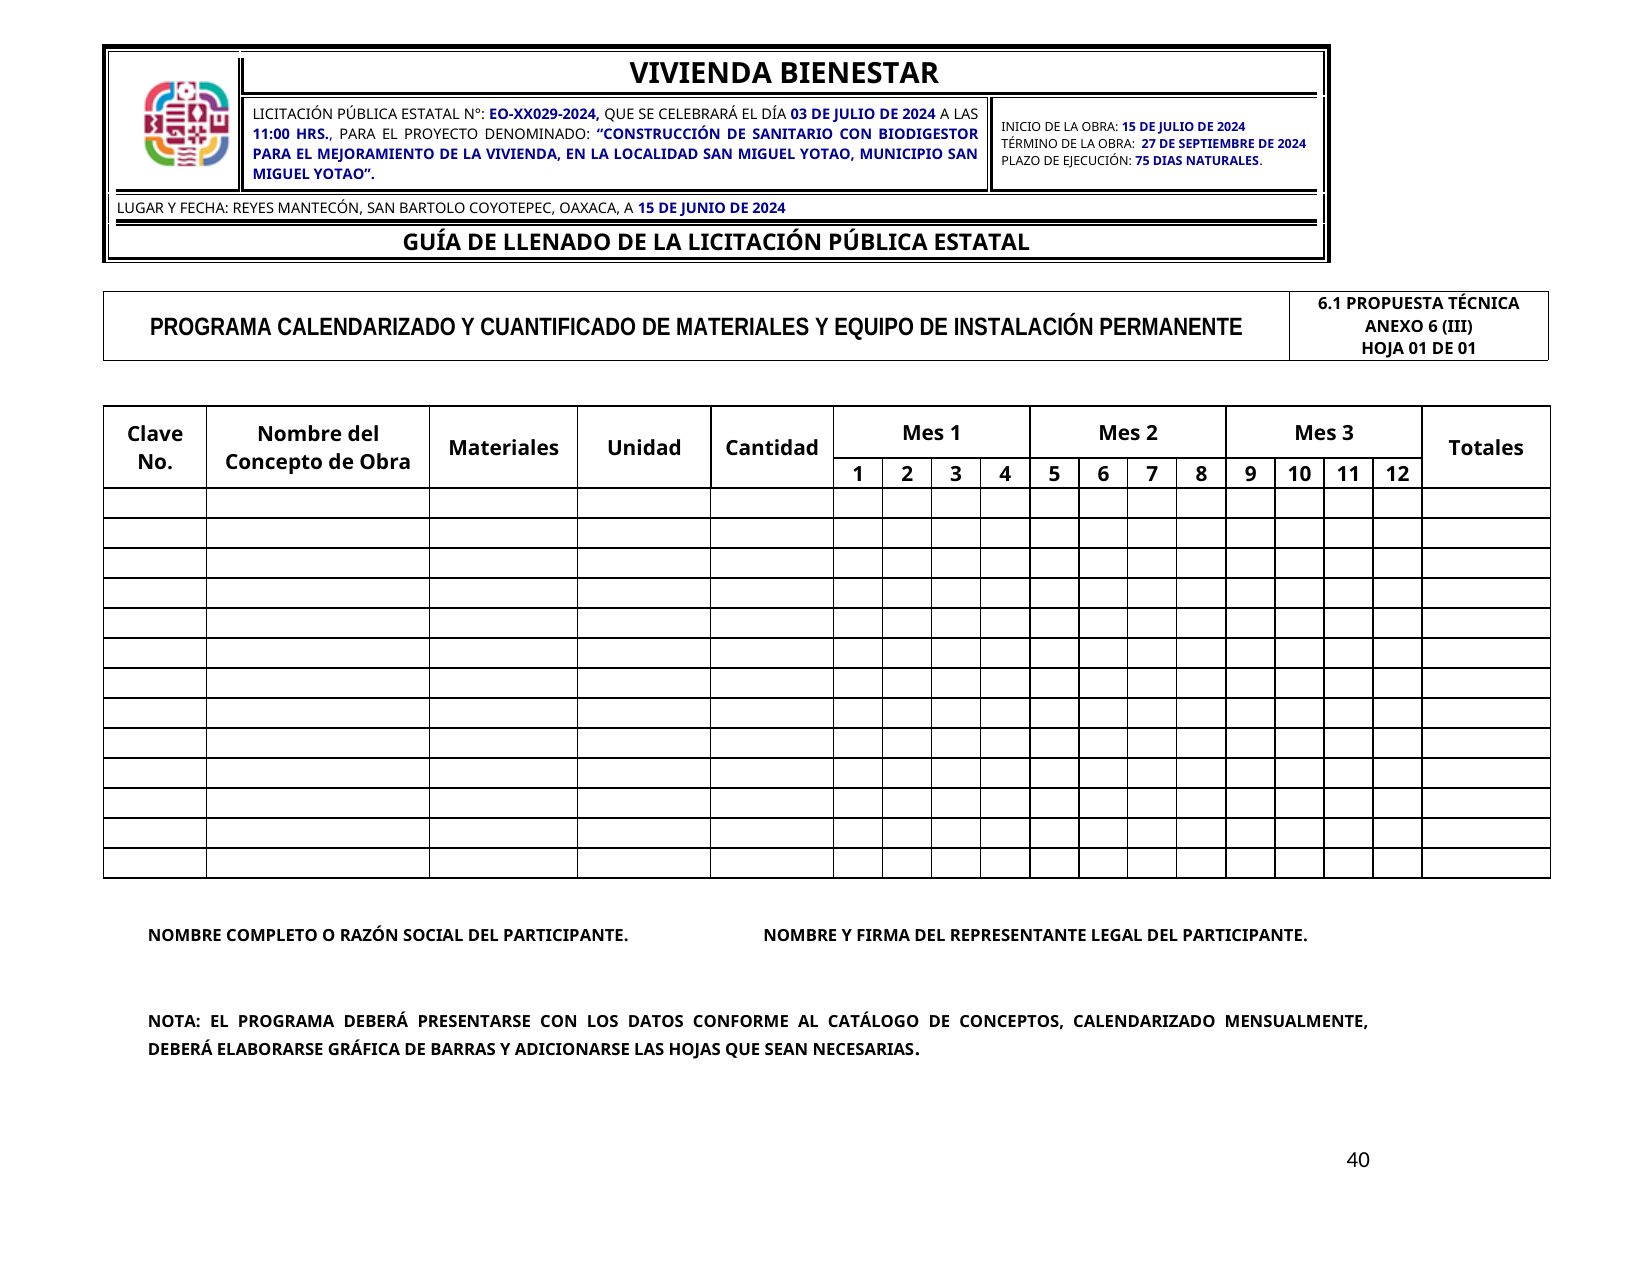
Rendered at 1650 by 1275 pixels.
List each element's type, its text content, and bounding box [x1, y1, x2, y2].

table_header Nombre del Concepto de Obra [207, 407, 429, 487]
table_cell [430, 519, 577, 547]
table_cell [430, 699, 577, 727]
table_cell [578, 579, 710, 607]
table_cell [1128, 789, 1176, 817]
table_cell [1276, 639, 1323, 667]
table_cell [1177, 669, 1225, 697]
table_cell [1276, 669, 1323, 697]
table_cell [883, 489, 931, 517]
table_cell [1128, 699, 1176, 727]
table_cell [1031, 819, 1078, 847]
table_cell [834, 489, 882, 517]
table_cell [1177, 729, 1225, 757]
table_cell [883, 639, 931, 667]
table_cell [711, 849, 833, 877]
table_cell [932, 609, 980, 637]
table_cell 4 [981, 459, 1029, 487]
table_cell [1423, 729, 1550, 757]
table_cell [578, 519, 710, 547]
table_cell [1227, 729, 1274, 757]
table_cell [711, 729, 833, 757]
table_cell [104, 669, 206, 697]
table_cell [1177, 849, 1225, 877]
table_cell [1423, 759, 1550, 787]
table_cell [1423, 519, 1550, 547]
table_cell [1423, 639, 1550, 667]
table_cell [883, 819, 931, 847]
table_cell [1325, 669, 1372, 697]
table_cell [1128, 639, 1176, 667]
table_cell [711, 699, 833, 727]
table_cell [1423, 669, 1550, 697]
table_cell [981, 609, 1029, 637]
table_cell 12 [1374, 459, 1421, 487]
table_cell [578, 789, 710, 817]
table_cell [1276, 519, 1323, 547]
table_header Totales [1423, 407, 1550, 487]
table_cell [834, 639, 882, 667]
table_header Unidad [578, 407, 710, 487]
table_cell [1080, 819, 1127, 847]
table_header 6.1 PROPUESTA TÉCNICA ANEXO 6 (III) HOJA 01 DE 01 [1290, 292, 1548, 360]
table_cell [981, 639, 1029, 667]
table_cell [578, 489, 710, 517]
table_cell [981, 819, 1029, 847]
text NOTA: EL PROGRAMA DEBERÁ PRESENTARSE CON LOS DATOS CONFORME AL CATÁLOGO DE CONCEPTOS, CALENDARIZADO MENSUALMENTE, DEBERÁ ELABORARSE GRÁFICA DE BARRAS Y ADICIONARSE LAS HOJAS QUE SEAN NECESARIAS. [148, 1010, 1369, 1060]
table_cell [430, 729, 577, 757]
table_cell [1177, 519, 1225, 547]
table_cell [430, 759, 577, 787]
table_cell [1276, 819, 1323, 847]
table_cell [883, 609, 931, 637]
table_cell [1031, 609, 1078, 637]
table_cell [1080, 699, 1127, 727]
table_cell [1080, 849, 1127, 877]
table_cell [104, 609, 206, 637]
table_cell [1325, 609, 1372, 637]
table_cell [578, 639, 710, 667]
table_cell [104, 849, 206, 877]
table_cell [430, 489, 577, 517]
table_cell [1374, 519, 1421, 547]
table_cell [1325, 849, 1372, 877]
table_cell [883, 669, 931, 697]
table_header Mes 1 [834, 407, 1029, 457]
table_cell [1276, 609, 1323, 637]
table_header Mes 3 [1227, 407, 1421, 457]
table_cell [1128, 609, 1176, 637]
table_cell [834, 789, 882, 817]
table_cell [207, 489, 429, 517]
table_cell [578, 819, 710, 847]
table_cell [104, 549, 206, 577]
table_cell 11 [1325, 459, 1372, 487]
table_cell [578, 669, 710, 697]
table_cell [711, 549, 833, 577]
table_cell [1276, 759, 1323, 787]
table_cell [981, 549, 1029, 577]
table_cell [711, 609, 833, 637]
table_cell [981, 729, 1029, 757]
table_cell [1374, 549, 1421, 577]
table_cell [1227, 609, 1274, 637]
table_header Materiales [430, 407, 577, 487]
table_cell 8 [1177, 459, 1225, 487]
table_cell [834, 609, 882, 637]
table_cell [1325, 819, 1372, 847]
table_cell [1374, 489, 1421, 517]
table_cell [711, 789, 833, 817]
table_cell [1276, 489, 1323, 517]
text NOMBRE COMPLETO O RAZÓN SOCIAL DEL PARTICIPANTE. NOMBRE Y FIRMA DEL REPRESENTANTE LEGAL DEL PARTICIPANTE. [148, 924, 1369, 947]
table_cell [834, 699, 882, 727]
table_cell [104, 489, 206, 517]
table_cell [1325, 579, 1372, 607]
table_cell [981, 579, 1029, 607]
table_cell [207, 519, 429, 547]
table_cell [1080, 489, 1127, 517]
table_cell [834, 849, 882, 877]
table_cell [1080, 519, 1127, 547]
table_cell [1374, 669, 1421, 697]
table_cell [883, 759, 931, 787]
table_cell [1177, 789, 1225, 817]
table_cell [207, 729, 429, 757]
table_cell [1031, 489, 1078, 517]
table_cell [430, 819, 577, 847]
table_cell [1031, 759, 1078, 787]
table_cell [1080, 669, 1127, 697]
table_header PROGRAMA CALENDARIZADO Y CUANTIFICADO DE MATERIALES Y EQUIPO DE INSTALACIÓN PERMANENTE [104, 292, 1289, 360]
table_cell [711, 579, 833, 607]
table_cell [1128, 819, 1176, 847]
table_cell [1374, 579, 1421, 607]
table_cell [1276, 849, 1323, 877]
table_cell 6 [1080, 459, 1127, 487]
table_cell [1031, 789, 1078, 817]
table_cell [1325, 789, 1372, 817]
table_header Cantidad [712, 407, 833, 487]
table_cell [1128, 849, 1176, 877]
table_cell [1031, 849, 1078, 877]
table_cell [1423, 549, 1550, 577]
table_cell [1325, 519, 1372, 547]
table_cell [1128, 489, 1176, 517]
table_cell [883, 579, 931, 607]
table_cell [207, 579, 429, 607]
table_cell [578, 699, 710, 727]
table_cell 2 [883, 459, 931, 487]
table_cell [1423, 849, 1550, 877]
table_cell [834, 519, 882, 547]
table_cell [1227, 549, 1274, 577]
table_cell [1227, 759, 1274, 787]
table_cell [1227, 849, 1274, 877]
table_cell [1325, 759, 1372, 787]
table_cell [1423, 699, 1550, 727]
table_cell [578, 729, 710, 757]
table_cell [207, 609, 429, 637]
table_cell [1080, 759, 1127, 787]
table_cell [1374, 789, 1421, 817]
table_cell [1031, 579, 1078, 607]
table_cell [711, 639, 833, 667]
table_cell [1374, 639, 1421, 667]
table_cell 5 [1031, 459, 1078, 487]
table_cell [104, 789, 206, 817]
table_cell [1031, 669, 1078, 697]
table_cell [578, 759, 710, 787]
table_cell [104, 519, 206, 547]
table_cell [1177, 819, 1225, 847]
table_cell [1325, 489, 1372, 517]
table_cell [981, 489, 1029, 517]
table_cell [932, 489, 980, 517]
table_cell [1128, 519, 1176, 547]
table_cell [207, 669, 429, 697]
table_cell [207, 699, 429, 727]
table_cell 1 [834, 459, 882, 487]
table_cell [981, 849, 1029, 877]
table_cell [981, 669, 1029, 697]
table_cell [1227, 519, 1274, 547]
table_cell [1177, 639, 1225, 667]
table_cell [834, 669, 882, 697]
table_cell [430, 849, 577, 877]
table_cell [1080, 579, 1127, 607]
table_cell [711, 519, 833, 547]
table_cell [1276, 729, 1323, 757]
table_cell [1031, 519, 1078, 547]
table_cell [207, 549, 429, 577]
table_header Clave No. [104, 407, 206, 487]
table_cell [932, 639, 980, 667]
table_cell [1423, 579, 1550, 607]
table_cell [104, 579, 206, 607]
table_cell [711, 669, 833, 697]
table_cell [104, 819, 206, 847]
table_cell [981, 699, 1029, 727]
table_cell [104, 639, 206, 667]
table_cell [981, 519, 1029, 547]
picture [133, 73, 238, 172]
table_cell [1227, 819, 1274, 847]
table_cell [1276, 789, 1323, 817]
table_cell [883, 519, 931, 547]
table_cell [1374, 819, 1421, 847]
table_cell [1177, 609, 1225, 637]
table_cell [932, 669, 980, 697]
table_cell [1128, 579, 1176, 607]
table_cell [1128, 729, 1176, 757]
table_cell [430, 789, 577, 817]
table_cell [834, 759, 882, 787]
table_cell [1177, 489, 1225, 517]
table_cell [1374, 759, 1421, 787]
table_cell [1325, 549, 1372, 577]
table_cell [430, 639, 577, 667]
table_cell 9 [1227, 459, 1274, 487]
table_cell [883, 849, 931, 877]
table_cell [834, 549, 882, 577]
table_cell [981, 789, 1029, 817]
table_cell [1325, 699, 1372, 727]
table_cell [207, 819, 429, 847]
table_cell [1128, 669, 1176, 697]
table_cell [1177, 549, 1225, 577]
table_cell [1374, 849, 1421, 877]
table_cell [1080, 549, 1127, 577]
table_cell [1276, 579, 1323, 607]
table_cell [1031, 549, 1078, 577]
table_cell 10 [1276, 459, 1323, 487]
table_cell [1374, 699, 1421, 727]
table_cell [578, 549, 710, 577]
table_cell [932, 819, 980, 847]
table_cell 7 [1128, 459, 1176, 487]
table_cell [1031, 639, 1078, 667]
table_cell [1177, 699, 1225, 727]
table_header Mes 2 [1031, 407, 1225, 457]
table_cell [1374, 729, 1421, 757]
table_cell [932, 699, 980, 727]
table_cell [932, 579, 980, 607]
table_cell [1080, 609, 1127, 637]
table_cell [1080, 639, 1127, 667]
table_cell [1177, 759, 1225, 787]
table_cell [981, 759, 1029, 787]
table_cell [932, 789, 980, 817]
table_cell [207, 789, 429, 817]
table_cell [834, 729, 882, 757]
table_cell [1423, 789, 1550, 817]
table_cell [1227, 699, 1274, 727]
table_cell [104, 759, 206, 787]
table_cell [430, 669, 577, 697]
table_cell [834, 579, 882, 607]
table_cell [834, 819, 882, 847]
table_cell [1227, 789, 1274, 817]
table_cell [1276, 549, 1323, 577]
table_cell [1227, 639, 1274, 667]
table_cell [883, 729, 931, 757]
table_cell [1423, 489, 1550, 517]
table_cell [207, 849, 429, 877]
table_cell [430, 549, 577, 577]
table_cell [1423, 609, 1550, 637]
table_cell [104, 699, 206, 727]
table_cell [883, 699, 931, 727]
table_cell [1374, 609, 1421, 637]
table_cell [932, 549, 980, 577]
table_cell [932, 729, 980, 757]
table_cell [207, 759, 429, 787]
table_cell [932, 519, 980, 547]
table_cell [711, 759, 833, 787]
table_cell [1276, 699, 1323, 727]
table_cell [1128, 759, 1176, 787]
table_cell [1227, 669, 1274, 697]
table_cell [578, 849, 710, 877]
table_cell [1031, 699, 1078, 727]
table_cell [1325, 729, 1372, 757]
table_cell [430, 609, 577, 637]
table_cell [578, 609, 710, 637]
table_cell [883, 549, 931, 577]
table_cell [207, 639, 429, 667]
table_cell [1031, 729, 1078, 757]
table_cell 3 [932, 459, 980, 487]
table_cell [1080, 789, 1127, 817]
table_cell [430, 579, 577, 607]
table_cell [711, 489, 833, 517]
table_cell [1128, 549, 1176, 577]
table_cell [1423, 819, 1550, 847]
table_cell [711, 819, 833, 847]
table_cell [104, 729, 206, 757]
table_cell [1177, 579, 1225, 607]
table_cell [1227, 489, 1274, 517]
table_cell [932, 759, 980, 787]
table_cell [1325, 639, 1372, 667]
table_cell [1227, 579, 1274, 607]
table_cell [932, 849, 980, 877]
table_cell [1080, 729, 1127, 757]
table_cell [883, 789, 931, 817]
